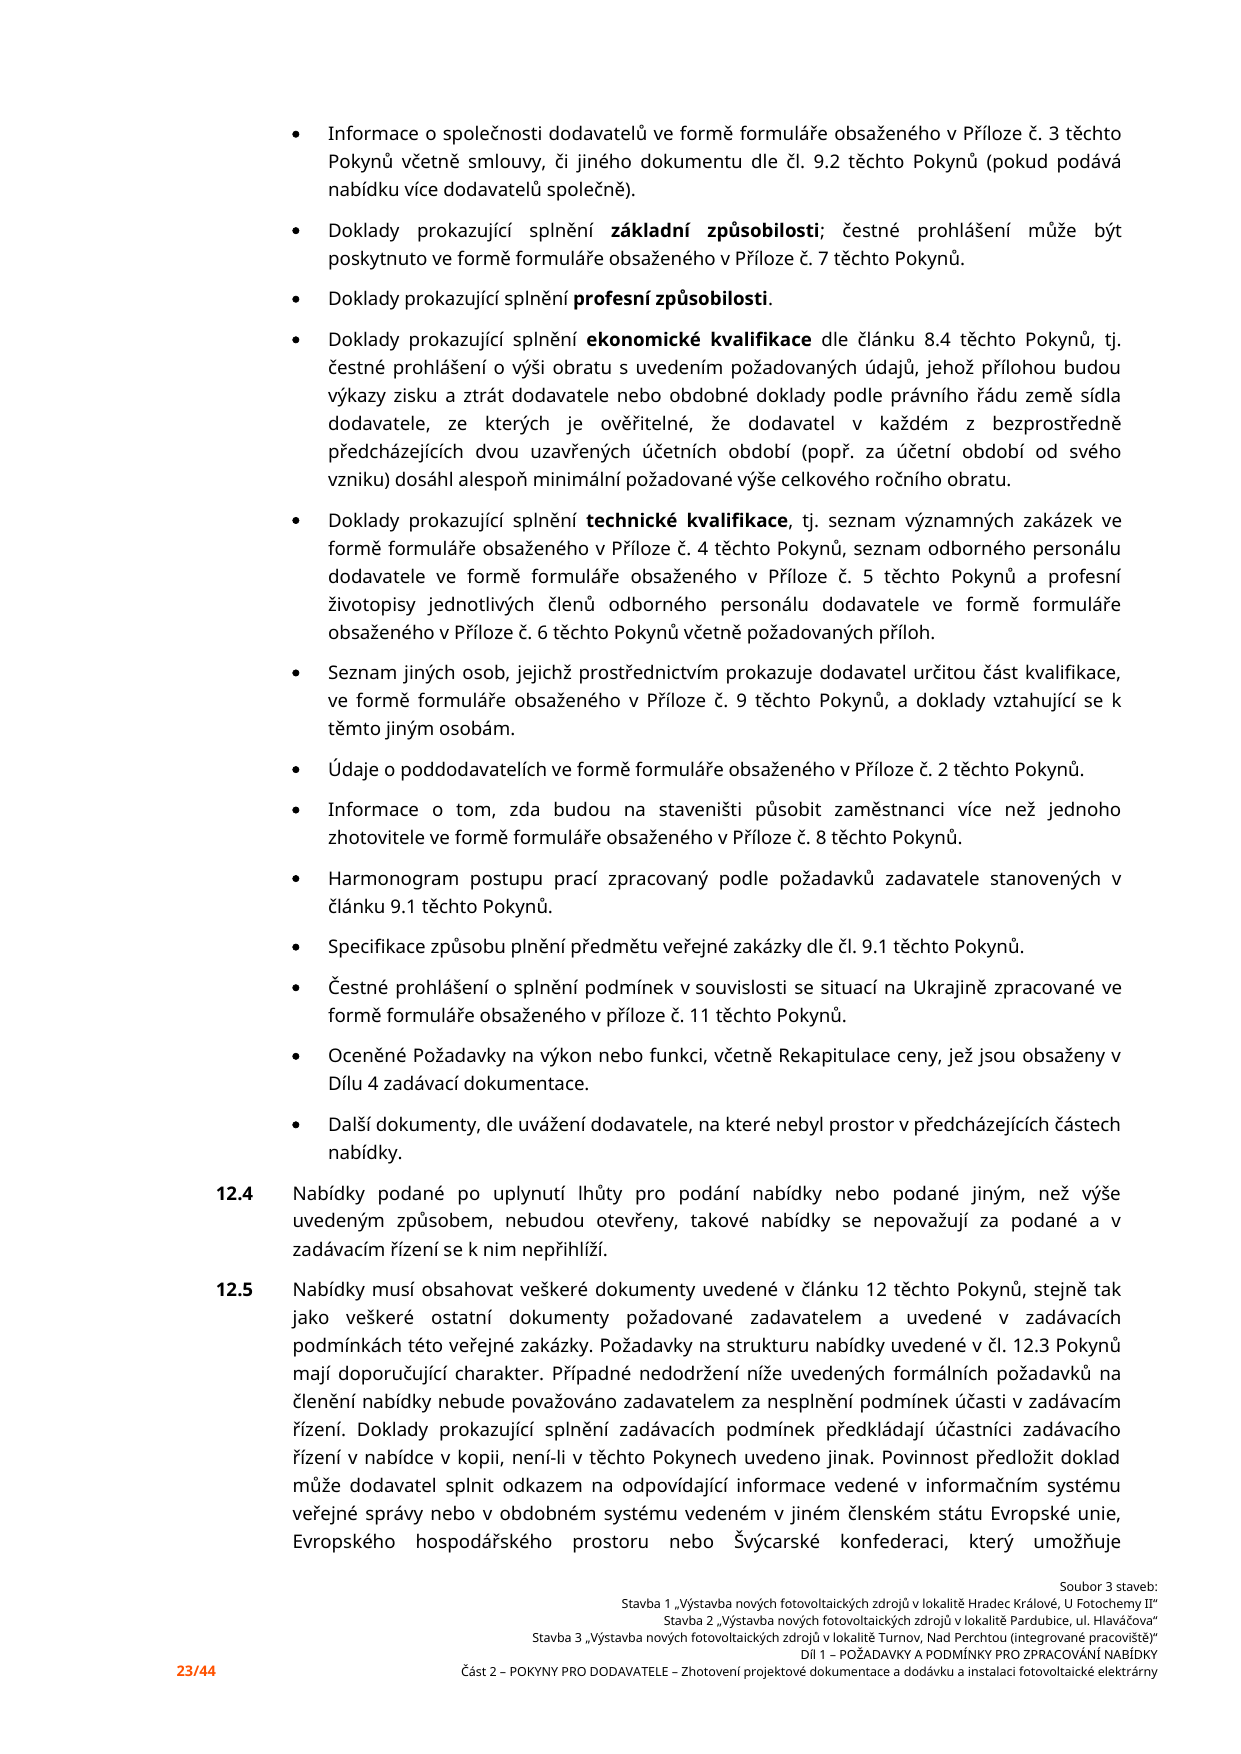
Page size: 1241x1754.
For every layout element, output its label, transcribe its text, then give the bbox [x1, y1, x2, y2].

text Čestné prohlášení o splnění podmínek v souvislosti se situací na Ukrajině zpracované ve formě formuláře obsaženého v příloze č. 11 těchto Pokynů. [292, 974, 1122, 1028]
text Harmonogram postupu prací zpracovaný podle požadavků zadavatele stanovených v článku 9.1 těchto Pokynů. [292, 865, 1122, 919]
text Doklady prokazující splnění profesní způsobilosti. [292, 286, 1122, 311]
text Doklady prokazující splnění ekonomické kvalifikace dle článku 8.4 těchto Pokynů, tj. čestné prohlášení o výši obratu s uvedením požadovaných údajů, jehož přílohou budou výkazy zisku a ztrát dodavatele nebo obdobné doklady podle právního řádu země sídla dodavatele, ze kterých je ověřitelné, že dodavatel v každém z bezprostředně předcházejících dvou uzavřených účetních období (popř. za účetní období od svého vzniku) dosáhl alespoň minimální požadované výše celkového ročního obratu. [292, 326, 1122, 492]
text Údaje o poddodavatelích ve formě formuláře obsaženého v Příloze č. 2 těchto Pokynů. [292, 756, 1122, 782]
text Doklady prokazující splnění technické kvalifikace, tj. seznam významných zakázek ve formě formuláře obsaženého v Příloze č. 4 těchto Pokynů, seznam odborného personálu dodavatele ve formě formuláře obsaženého v Příloze č. 5 těchto Pokynů a profesní životopisy jednotlivých členů odborného personálu dodavatele ve formě formuláře obsaženého v Příloze č. 6 těchto Pokynů včetně požadovaných příloh. [292, 507, 1122, 644]
text Doklady prokazující splnění základní způsobilosti; čestné prohlášení může být poskytnuto ve formě formuláře obsaženého v Příloze č. 7 těchto Pokynů. [292, 217, 1122, 271]
text Nabídky podané po uplynutí lhůty pro podání nabídky nebo podané jiným, než výše uvedeným způsobem, nebudou otevřeny, takové nabídky se nepovažují za podané a v zadávacím řízení se k nim nepřihlíží. [216, 1180, 1122, 1261]
text Další dokumenty, dle uvážení dodavatele, na které nebyl prostor v předcházejících částech nabídky. [292, 1111, 1122, 1165]
text Informace o tom, zda budou na staveništi působit zaměstnanci více než jednoho zhotovitele ve formě formuláře obsaženého v Příloze č. 8 těchto Pokynů. [292, 797, 1122, 850]
text Oceněné Požadavky na výkon nebo funkci, včetně Rekapitulace ceny, jež jsou obsaženy v Dílu 4 zadávací dokumentace. [292, 1043, 1122, 1096]
text Specifikace způsobu plnění předmětu veřejné zakázky dle čl. 9.1 těchto Pokynů. [292, 934, 1122, 959]
text Informace o společnosti dodavatelů ve formě formuláře obsaženého v Příloze č. 3 těchto Pokynů včetně smlouvy, či jiného dokumentu dle čl. 9.2 těchto Pokynů (pokud podává nabídku více dodavatelů společně). [292, 121, 1122, 202]
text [216, 1276, 1122, 1554]
text Seznam jiných osob, jejichž prostřednictvím prokazuje dodavatel určitou část kvalifikace, ve formě formuláře obsaženého v Příloze č. 9 těchto Pokynů, a doklady vztahující se k těmto jiným osobám. [292, 659, 1122, 741]
